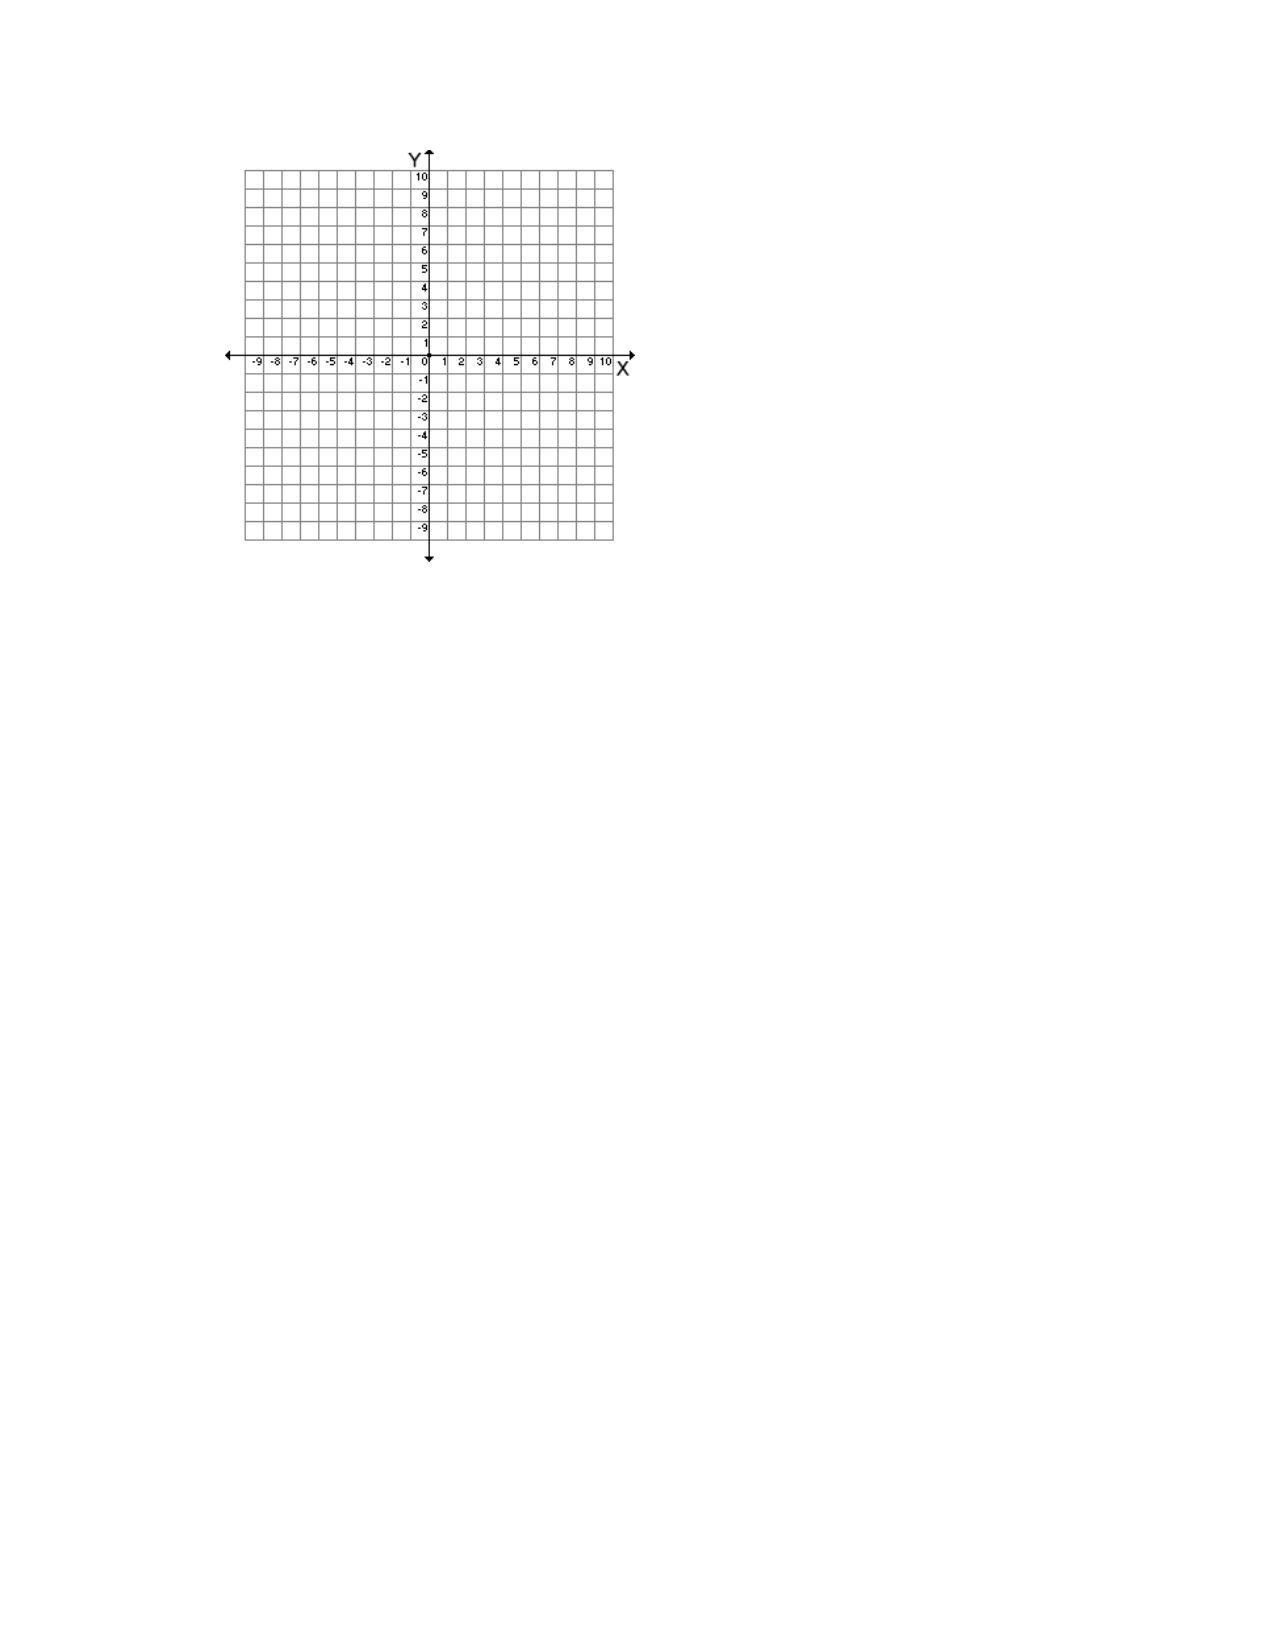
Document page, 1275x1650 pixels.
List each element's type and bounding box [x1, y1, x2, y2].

picture [225, 150, 635, 562]
